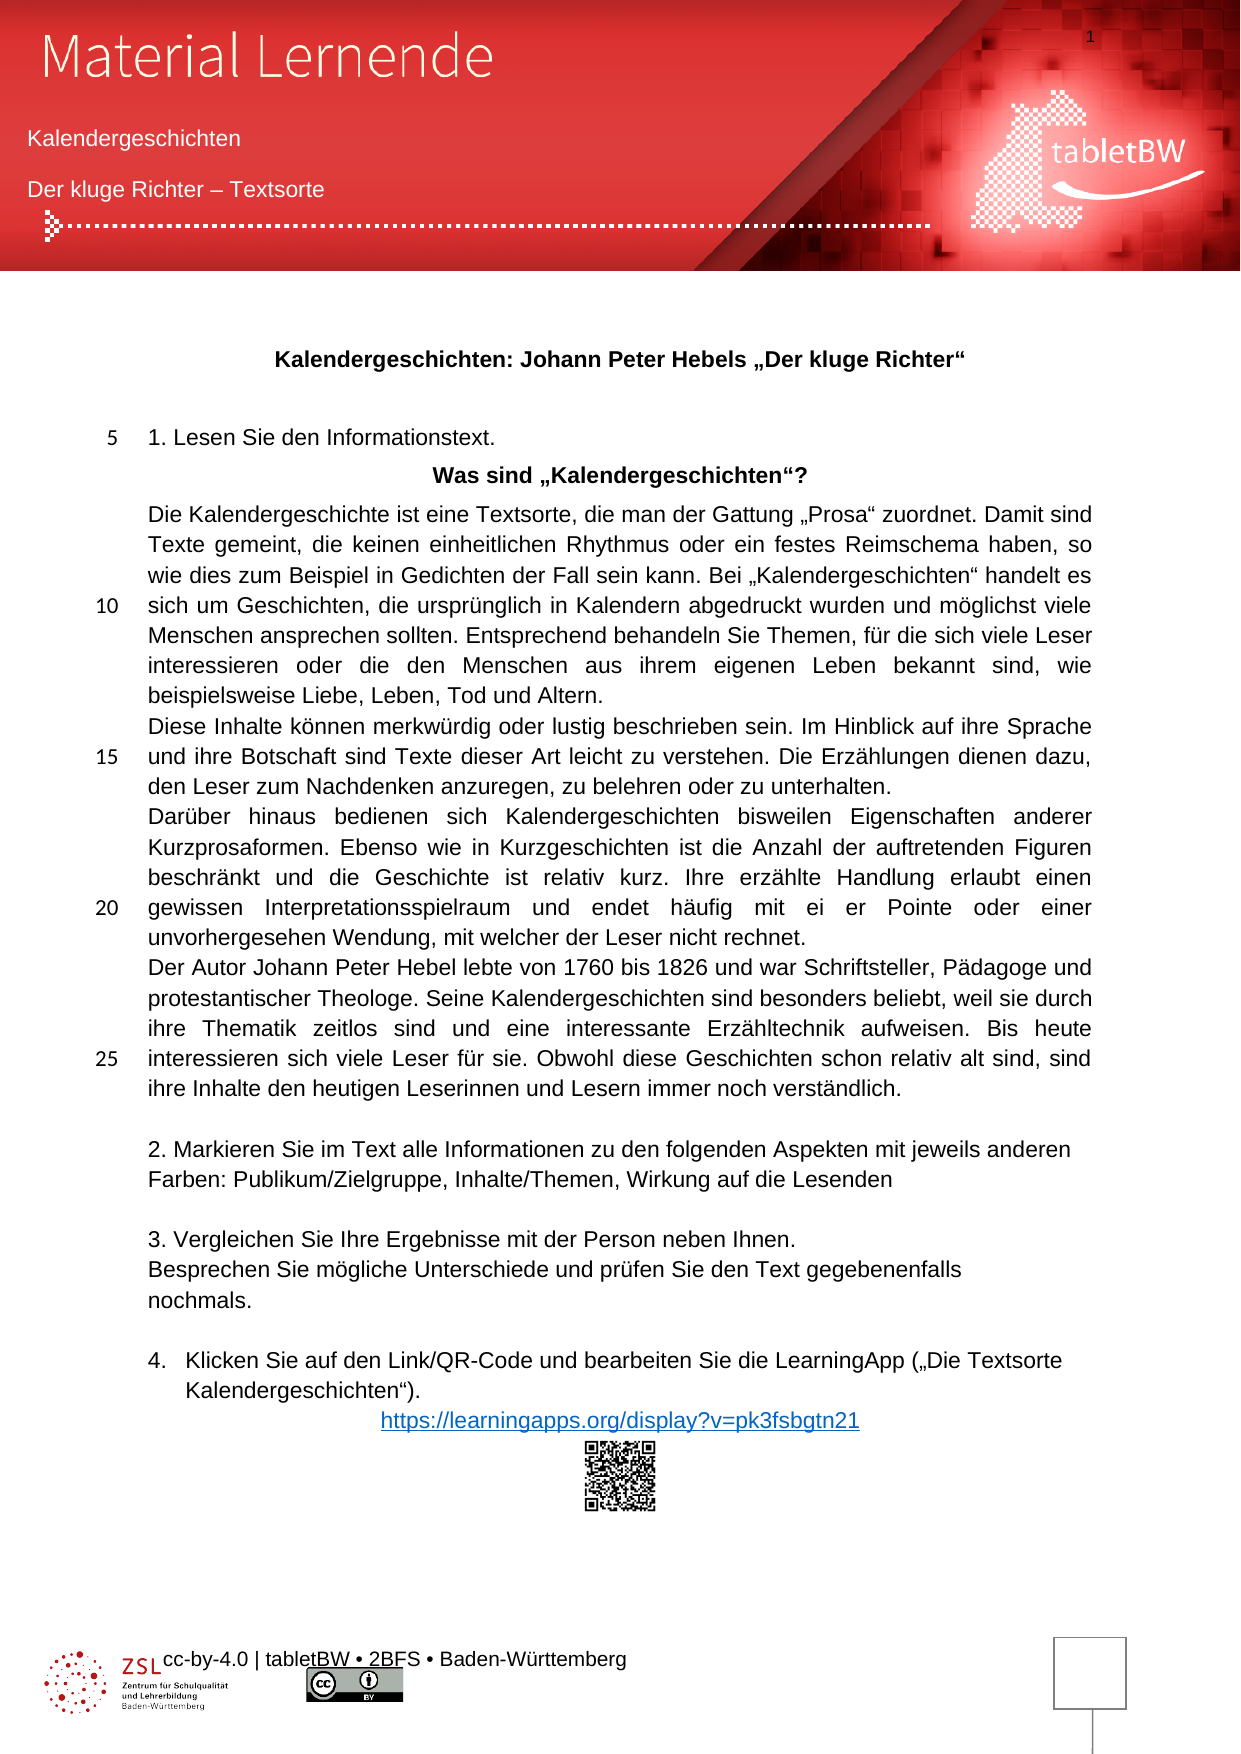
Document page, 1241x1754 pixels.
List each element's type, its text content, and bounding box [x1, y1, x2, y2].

picture [28, 1635, 244, 1714]
text Besprechen Sie mögliche Unterschiede und prüfen Sie den Text gegebenenfalls [148, 1256, 1093, 1283]
text Kalendergeschichten: Johann Peter Hebels „Der kluge Richter“ [148, 346, 1093, 372]
text 1. Lesen Sie den Informationstext. [148, 423, 1093, 450]
picture [306, 1667, 404, 1702]
text 2. Markieren Sie im Text alle Informationen zu den folgenden Aspekten mit jeweils anderen Farben: Publikum/Zielgruppe, Inhalte/Themen, Wirkung auf die Lesenden [148, 1136, 1093, 1192]
picture [239, 1653, 244, 1665]
picture [581, 1437, 659, 1515]
text Darüber hinaus bedienen sich Kalendergeschichten bisweilen Eigenschaften anderer Kurzprosaformen. Ebenso wie in Kurzgeschichten ist die Anzahl der auftretenden Figuren beschränkt und die Geschichte ist relativ kurz. Ihre erzählte Handlung erlaubt einen gewissen Interpretationsspielraum und endet häufig mit ei er Pointe oder einer unvorhergesehen Wendung, mit welcher der Leser nicht rechnet. [148, 803, 1093, 950]
text Was sind „Kalendergeschichten“? [148, 462, 1093, 489]
text Diese Inhalte können merkwürdig oder lustig beschrieben sein. Im Hinblick auf ihre Sprache und ihre Botschaft sind Texte dieser Art leicht zu verstehen. Die Erzählungen dienen dazu, den Leser zum Nachdenken anzuregen, zu belehren oder zu unterhalten. [148, 713, 1093, 799]
text Der Autor Johann Peter Hebel lebte von 1760 bis 1826 und war Schriftsteller, Pädagoge und protestantischer Theologe. Seine Kalendergeschichten sind besonders beliebt, weil sie durch ihre Thematik zeitlos sind und eine interessante Erzähltechnik aufweisen. Bis heute interessieren sich viele Leser für sie. Obwohl diese Geschichten schon relativ alt sind, sind ihre Inhalte den heutigen Leserinnen und Lesern immer noch verständlich. [148, 954, 1093, 1101]
text https://learningapps.org/display?v=pk3fsbgtn21 [148, 1407, 1093, 1434]
text 3. Vergleichen Sie Ihre Ergebnisse mit der Person neben Ihnen. [148, 1226, 1093, 1252]
picture [0, 0, 1241, 271]
list Klicken Sie auf den Link/QR-Code und bearbeiten Sie die LearningApp („Die Textsorte Kalendergeschichten“). [148, 1347, 1093, 1403]
text nochmals. [148, 1287, 1093, 1313]
text Die Kalendergeschichte ist eine Textsorte, die man der Gattung „Prosa“ zuordnet. Damit sind Texte gemeint, die keinen einheitlichen Rhythmus oder ein festes Reimschema haben, so wie dies zum Beispiel in Gedichten der Fall sein kann. Bei „Kalendergeschichten“ handelt es sich um Geschichten, die ursprünglich in Kalendern abgedruckt wurden und möglichst viele Menschen ansprechen sollten. Entsprechend behandeln Sie Themen, für die sich viele Leser interessieren oder die den Menschen aus ihrem eigenen Leben bekannt sind, wie beispielsweise Liebe, Leben, Tod und Altern. [148, 501, 1093, 709]
